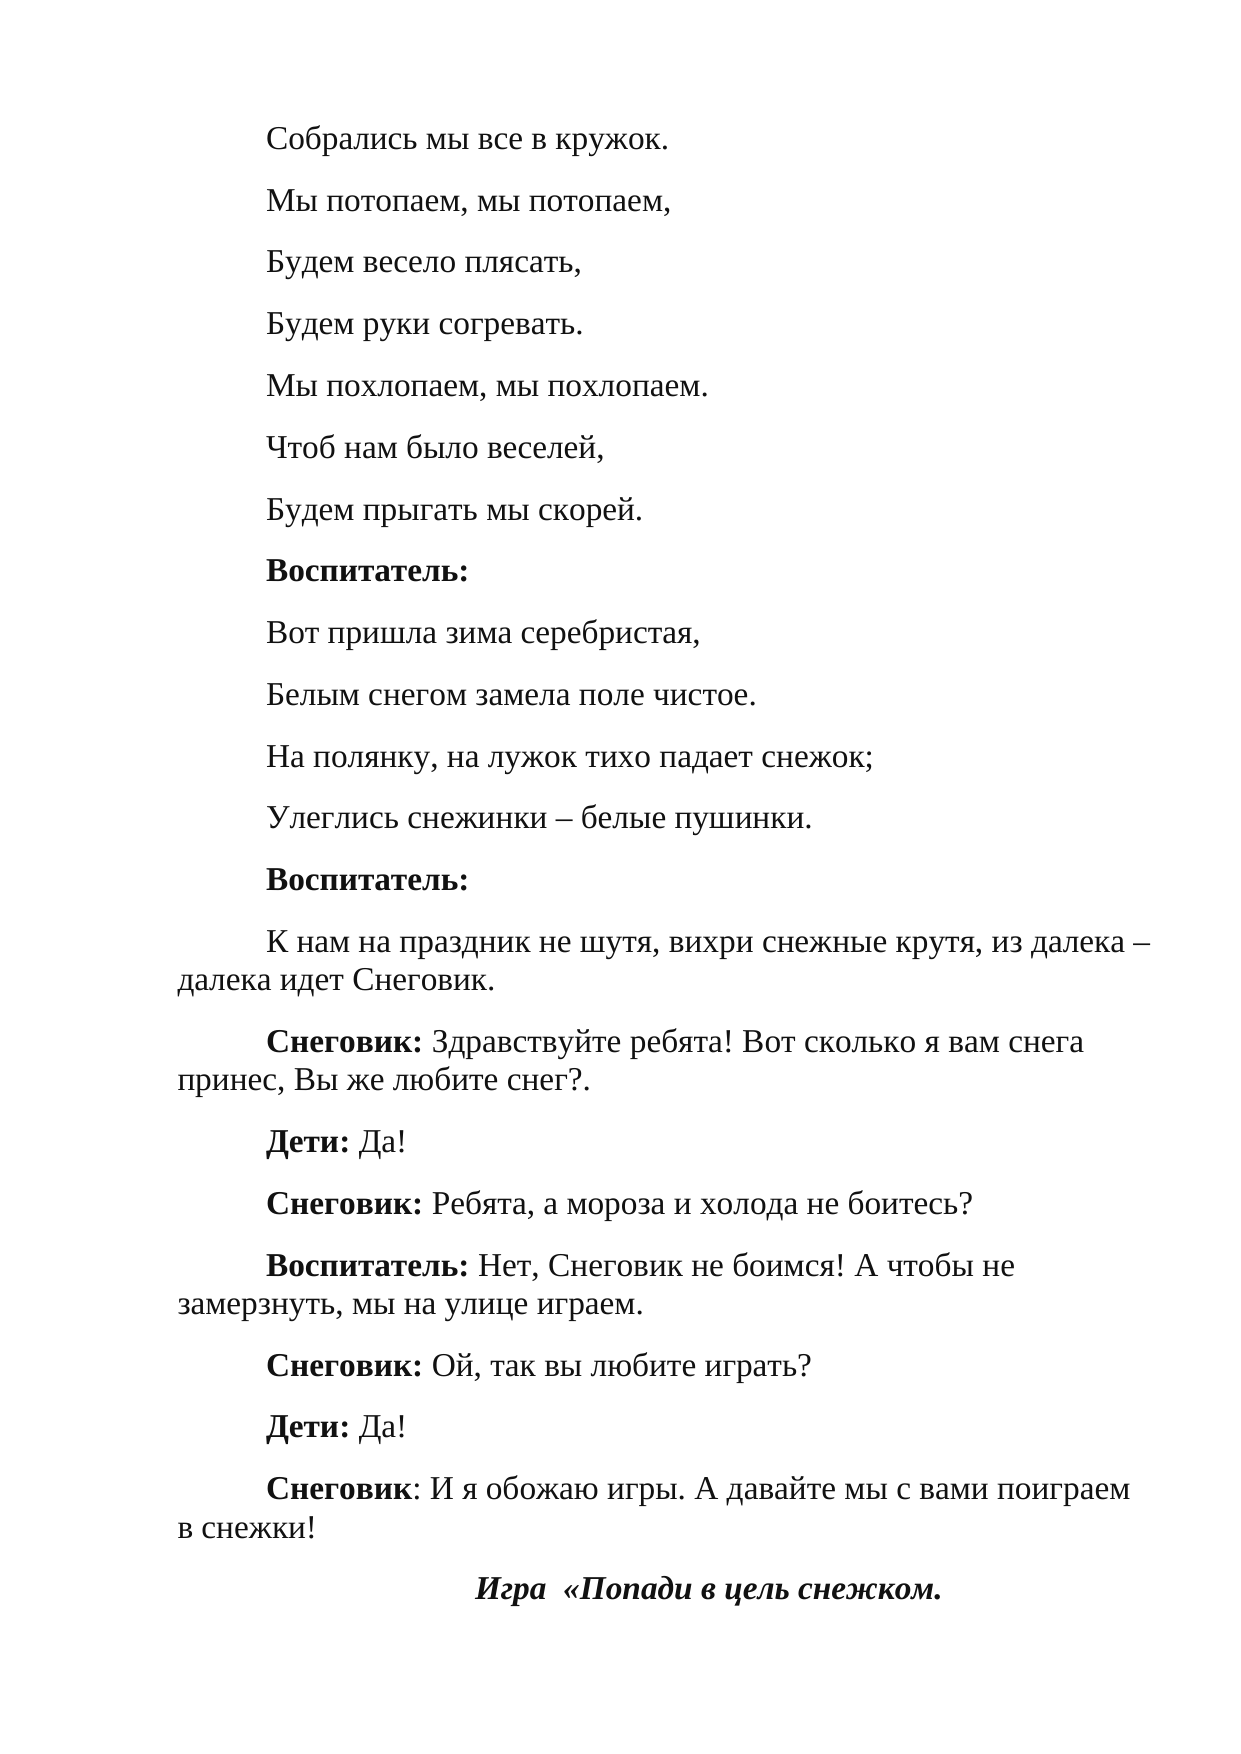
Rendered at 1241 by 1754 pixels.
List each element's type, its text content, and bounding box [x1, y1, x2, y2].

text Собрались мы все в кружок. [177, 118, 1152, 156]
text Воспитатель: [177, 859, 1152, 898]
text Чтоб нам было веселей, [177, 427, 1152, 465]
text Дети: Да! [177, 1121, 1152, 1160]
text Вот пришла зима серебристая, [177, 612, 1152, 651]
text Игра «Попади в цель снежком. [177, 1569, 1152, 1607]
text На полянку, на лужок тихо падает снежок; [177, 736, 1152, 774]
text Дети: Да! [177, 1407, 1152, 1445]
text Снеговик: Ой, так вы любите играть? [177, 1345, 1152, 1383]
text Улеглись снежинки – белые пушинки. [177, 798, 1152, 836]
text Будем руки согревать. [177, 303, 1152, 342]
text Снеговик: Здравствуйте ребята! Вот сколько я вам снега принес, Вы же любите снег?. [177, 1021, 1152, 1098]
text Снеговик: И я обожаю игры. А давайте мы с вами поиграем в снежки! [177, 1468, 1152, 1545]
text Снеговик: Ребята, а мороза и холода не боитесь? [177, 1183, 1152, 1221]
text Воспитатель: [177, 551, 1152, 589]
text Будем прыгать мы скорей. [177, 489, 1152, 527]
text Воспитатель: Нет, Снеговик не боимся! А чтобы не замерзнуть, мы на улице играем. [177, 1245, 1152, 1322]
text Будем весело плясать, [177, 242, 1152, 280]
text Белым снегом замела поле чистое. [177, 674, 1152, 712]
text Мы похлопаем, мы похлопаем. [177, 365, 1152, 403]
text К нам на праздник не шутя, вихри снежные крутя, из далека – далека идет Снеговик. [177, 921, 1152, 998]
text Мы потопаем, мы потопаем, [177, 180, 1152, 218]
